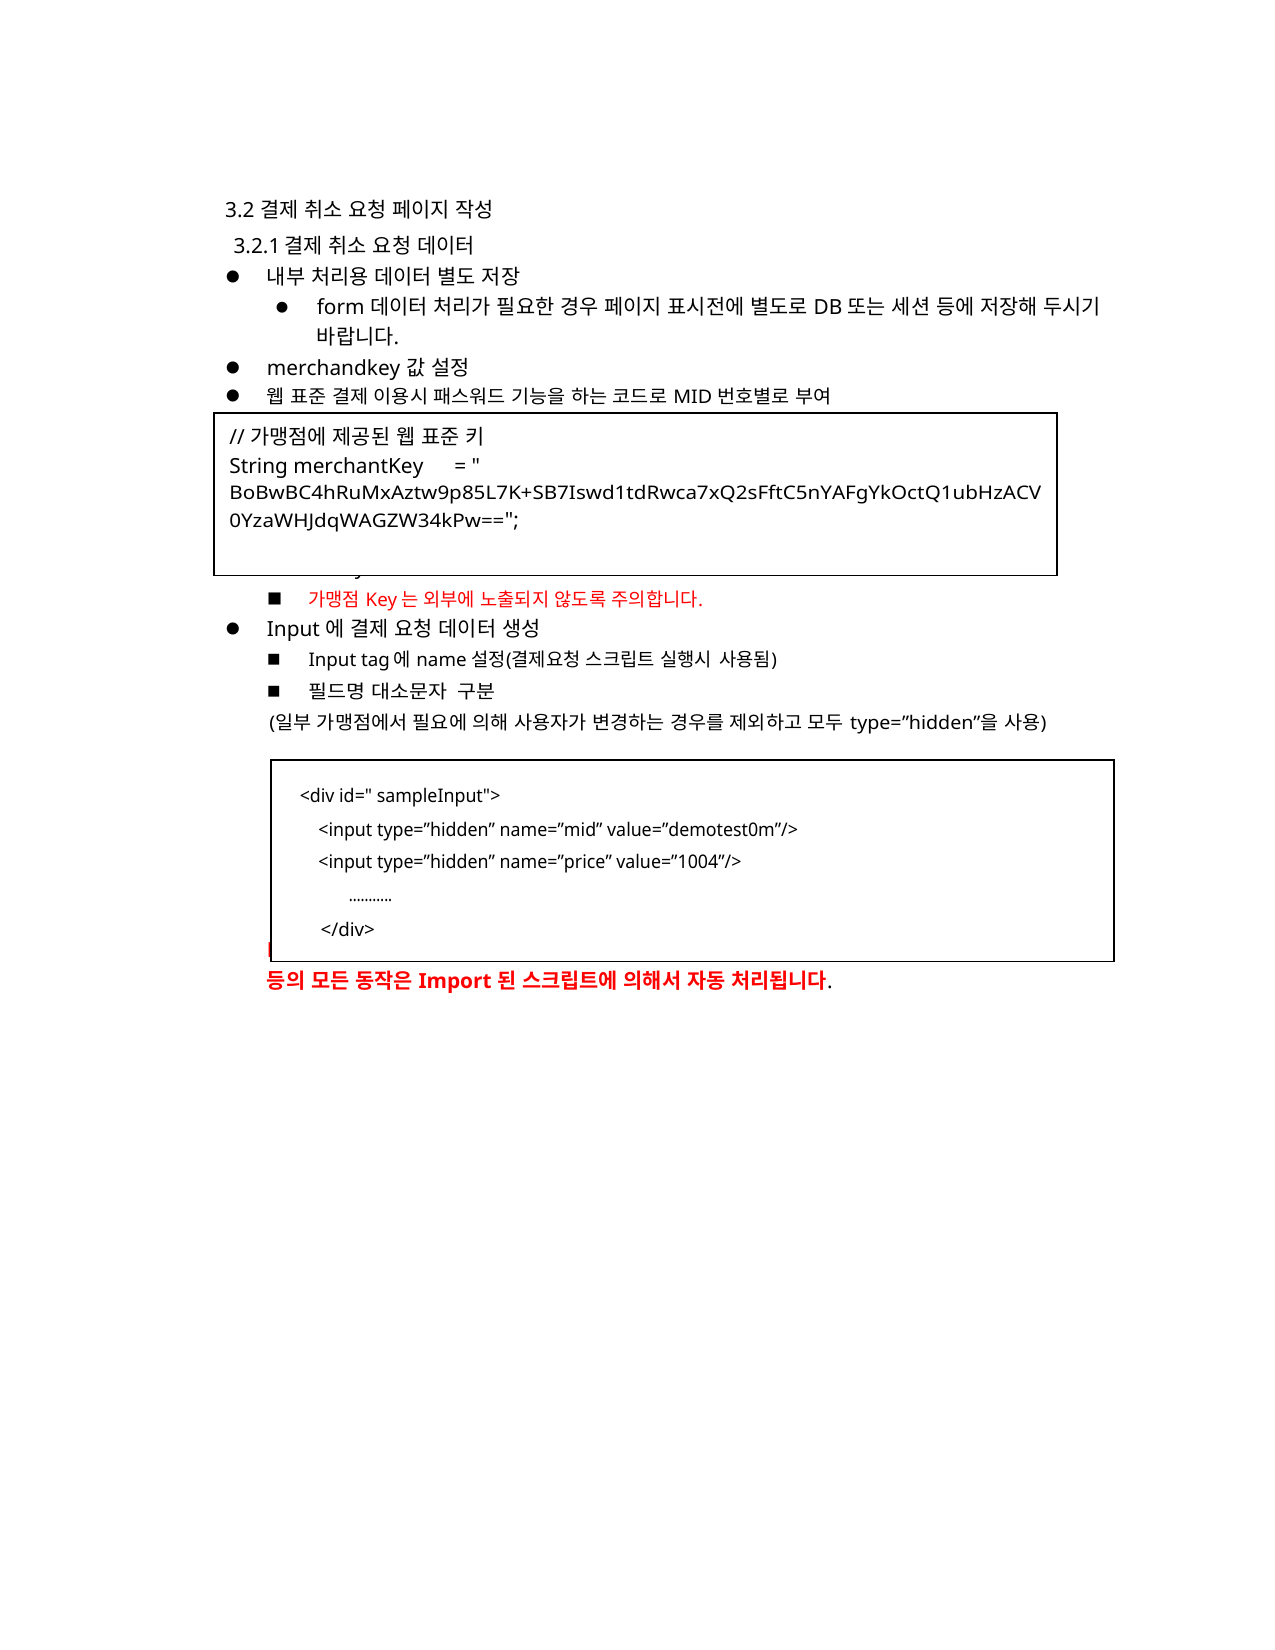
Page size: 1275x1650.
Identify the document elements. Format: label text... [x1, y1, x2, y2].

list FINTREE는 Form Post 로 결제 취소 요청되며, <form> 태그에 action 속성 설정 / submit 등의 모든 동작은 Import 된 스크립트에 의해서 자동 처리됩니다. [267, 934, 1125, 994]
text 3.2.1결제 취소 요청 데이터 [160, 230, 1125, 260]
list Input tag에 name 설정(결제요청 스크립트 실행시 사용됨) [267, 645, 1125, 672]
list 가맹점 Key는 외부에 노출되지 않도록 주의합니다. [267, 584, 1125, 612]
list 웹 표준 결제 이용시 패스워드 기능을 하는 코드로 MID 번호별로 부여 [225, 381, 1125, 408]
list 가맹점 Key 발급방법 : “가맹점정보>>일반정보>>KEY관리” 에서 확인가능 [225, 551, 1125, 581]
list 내부 처리용 데이터 별도 저장 [225, 260, 1125, 290]
list form 데이터 처리가 필요한 경우 페이지 표시전에 별도로 DB 또는 세션 등에 저장해 두시기 바랍니다. [275, 290, 1125, 351]
list Input 에 결제 요청 데이터 생성 [225, 612, 1125, 642]
text (일부 가맹점에서 필요에 의해 사용자가 변경하는 경우를 제외하고 모두 type=”hidden”을 사용) [171, 707, 1125, 734]
subtitle 3.2 결제 취소 요청 페이지 작성 [225, 193, 1125, 223]
list merchandkey 값 설정 [225, 351, 1125, 381]
list 필드명 대소문자 구분 [267, 676, 1125, 703]
